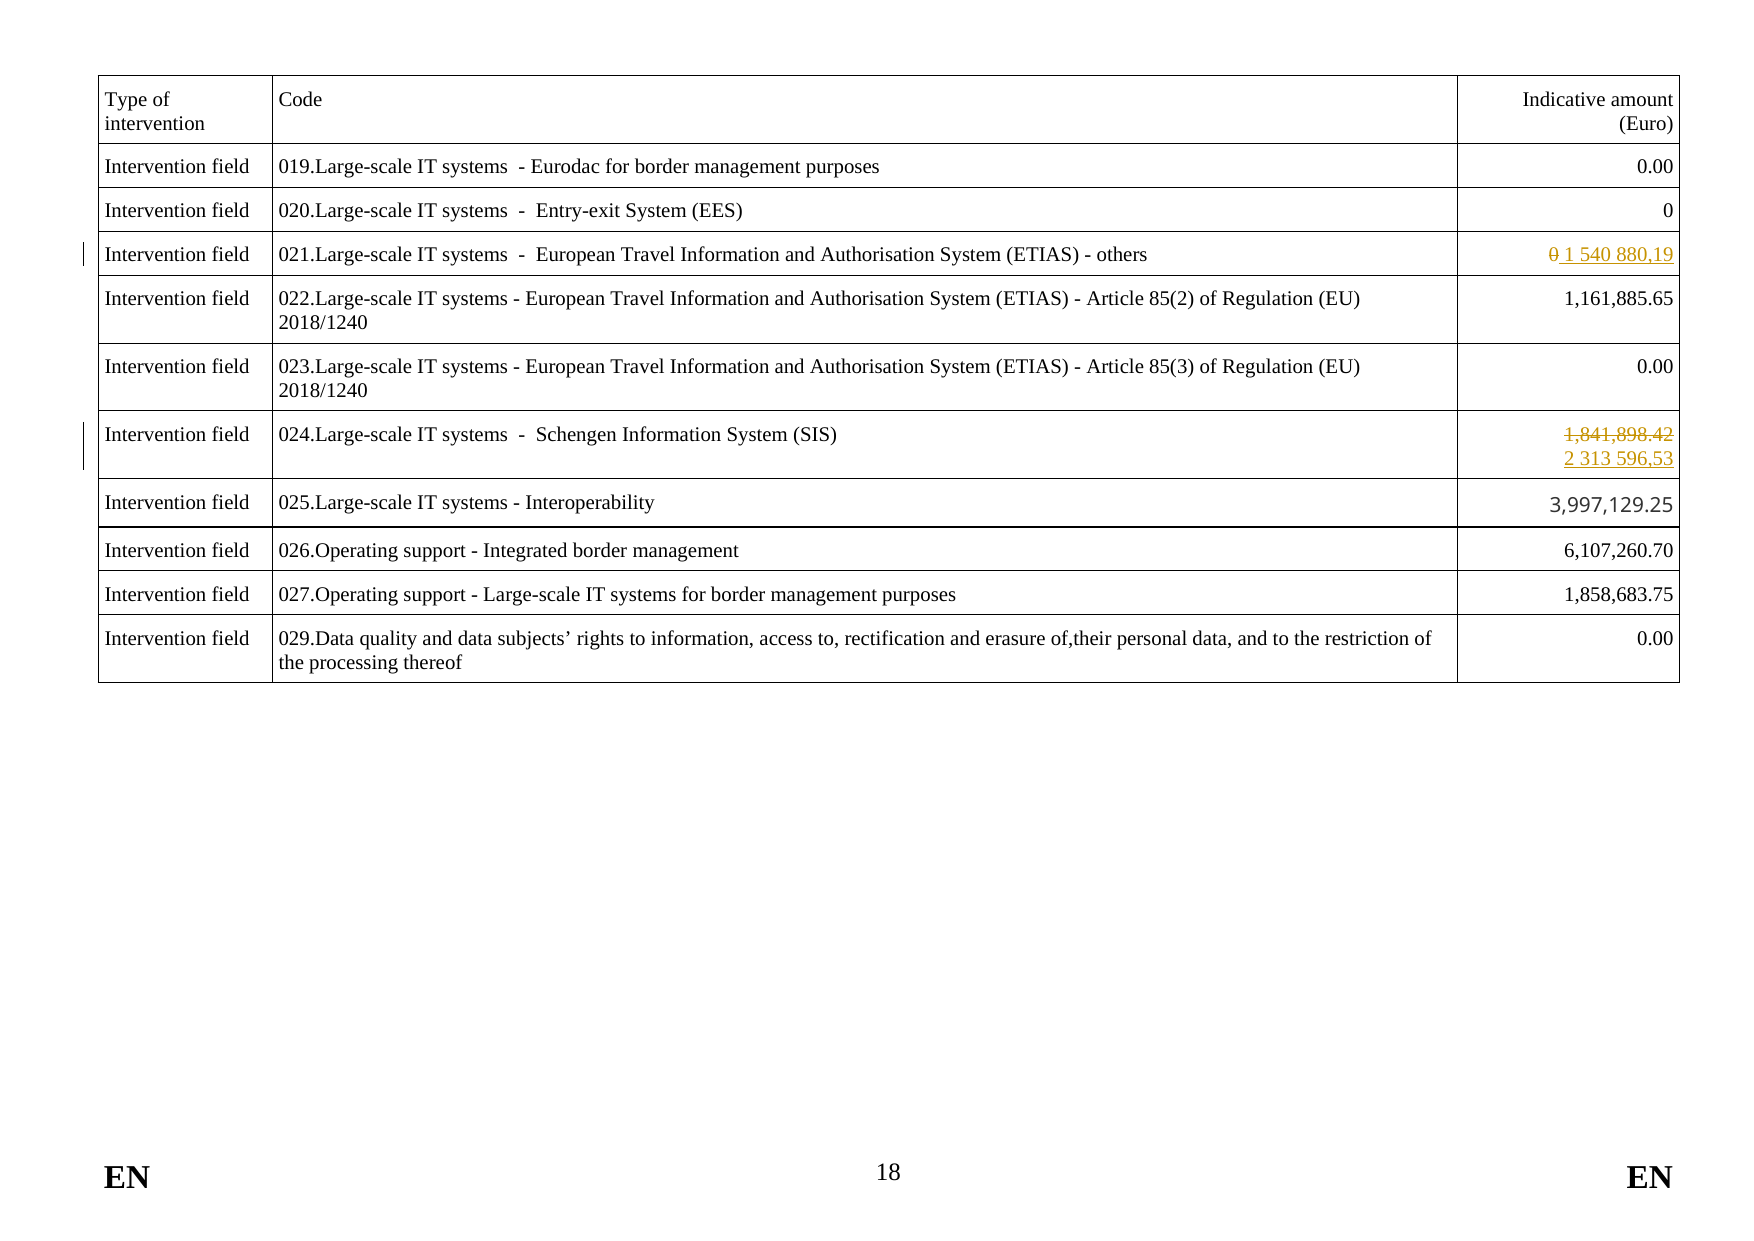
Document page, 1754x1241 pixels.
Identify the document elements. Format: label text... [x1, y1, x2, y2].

table_cell 021.Large-scale IT systems - European Travel Information and Authorisation System (ETIAS) - others [273, 232, 1457, 274]
table_cell 027.Operating support - Large-scale IT systems for border management purposes [273, 571, 1457, 614]
table_cell Intervention field [99, 144, 272, 187]
table_cell Intervention field [99, 615, 272, 682]
table_cell 022.Large-scale IT systems - European Travel Information and Authorisation System (ETIAS) - Article 85(2) of Regulation (EU) 2018/1240 [273, 276, 1457, 342]
table_cell 029.Data quality and data subjects’ rights to information, access to, rectification and erasure of,their personal data, and to the restriction of the processing thereof [273, 615, 1457, 682]
table_cell Intervention field [99, 571, 272, 614]
table_cell [1458, 232, 1679, 274]
table_header Type of intervention [99, 76, 272, 143]
table_cell Intervention field [99, 188, 272, 231]
table_cell 1,858,683.75 [1458, 571, 1679, 614]
table_cell Intervention field [99, 411, 272, 478]
table_cell 024.Large-scale IT systems - Schengen Information System (SIS) [273, 411, 1457, 478]
table_cell 025.Large-scale IT systems - Interoperability [273, 479, 1457, 526]
table_cell Intervention field [99, 528, 272, 570]
table_cell 0.00 [1458, 615, 1679, 682]
table_cell 0 [1458, 188, 1679, 231]
table_header Indicative amount (Euro) [1458, 76, 1679, 143]
table_cell 0.00 [1458, 144, 1679, 187]
table_cell [1458, 411, 1679, 478]
table_cell Intervention field [99, 344, 272, 410]
table_cell 023.Large-scale IT systems - European Travel Information and Authorisation System (ETIAS) - Article 85(3) of Regulation (EU) 2018/1240 [273, 344, 1457, 410]
table_cell 6,107,260.70 [1458, 528, 1679, 570]
table_cell 026.Operating support - Integrated border management [273, 528, 1457, 570]
table_cell Intervention field [99, 479, 272, 526]
table_cell Intervention field [99, 232, 272, 274]
table_cell 3,997,129.25 [1458, 479, 1679, 526]
table_cell 020.Large-scale IT systems - Entry-exit System (EES) [273, 188, 1457, 231]
table_cell 1,161,885.65 [1458, 276, 1679, 342]
table_cell 0.00 [1458, 344, 1679, 410]
table_cell Intervention field [99, 276, 272, 342]
table_cell 019.Large-scale IT systems - Eurodac for border management purposes [273, 144, 1457, 187]
table_header Code [273, 76, 1457, 143]
